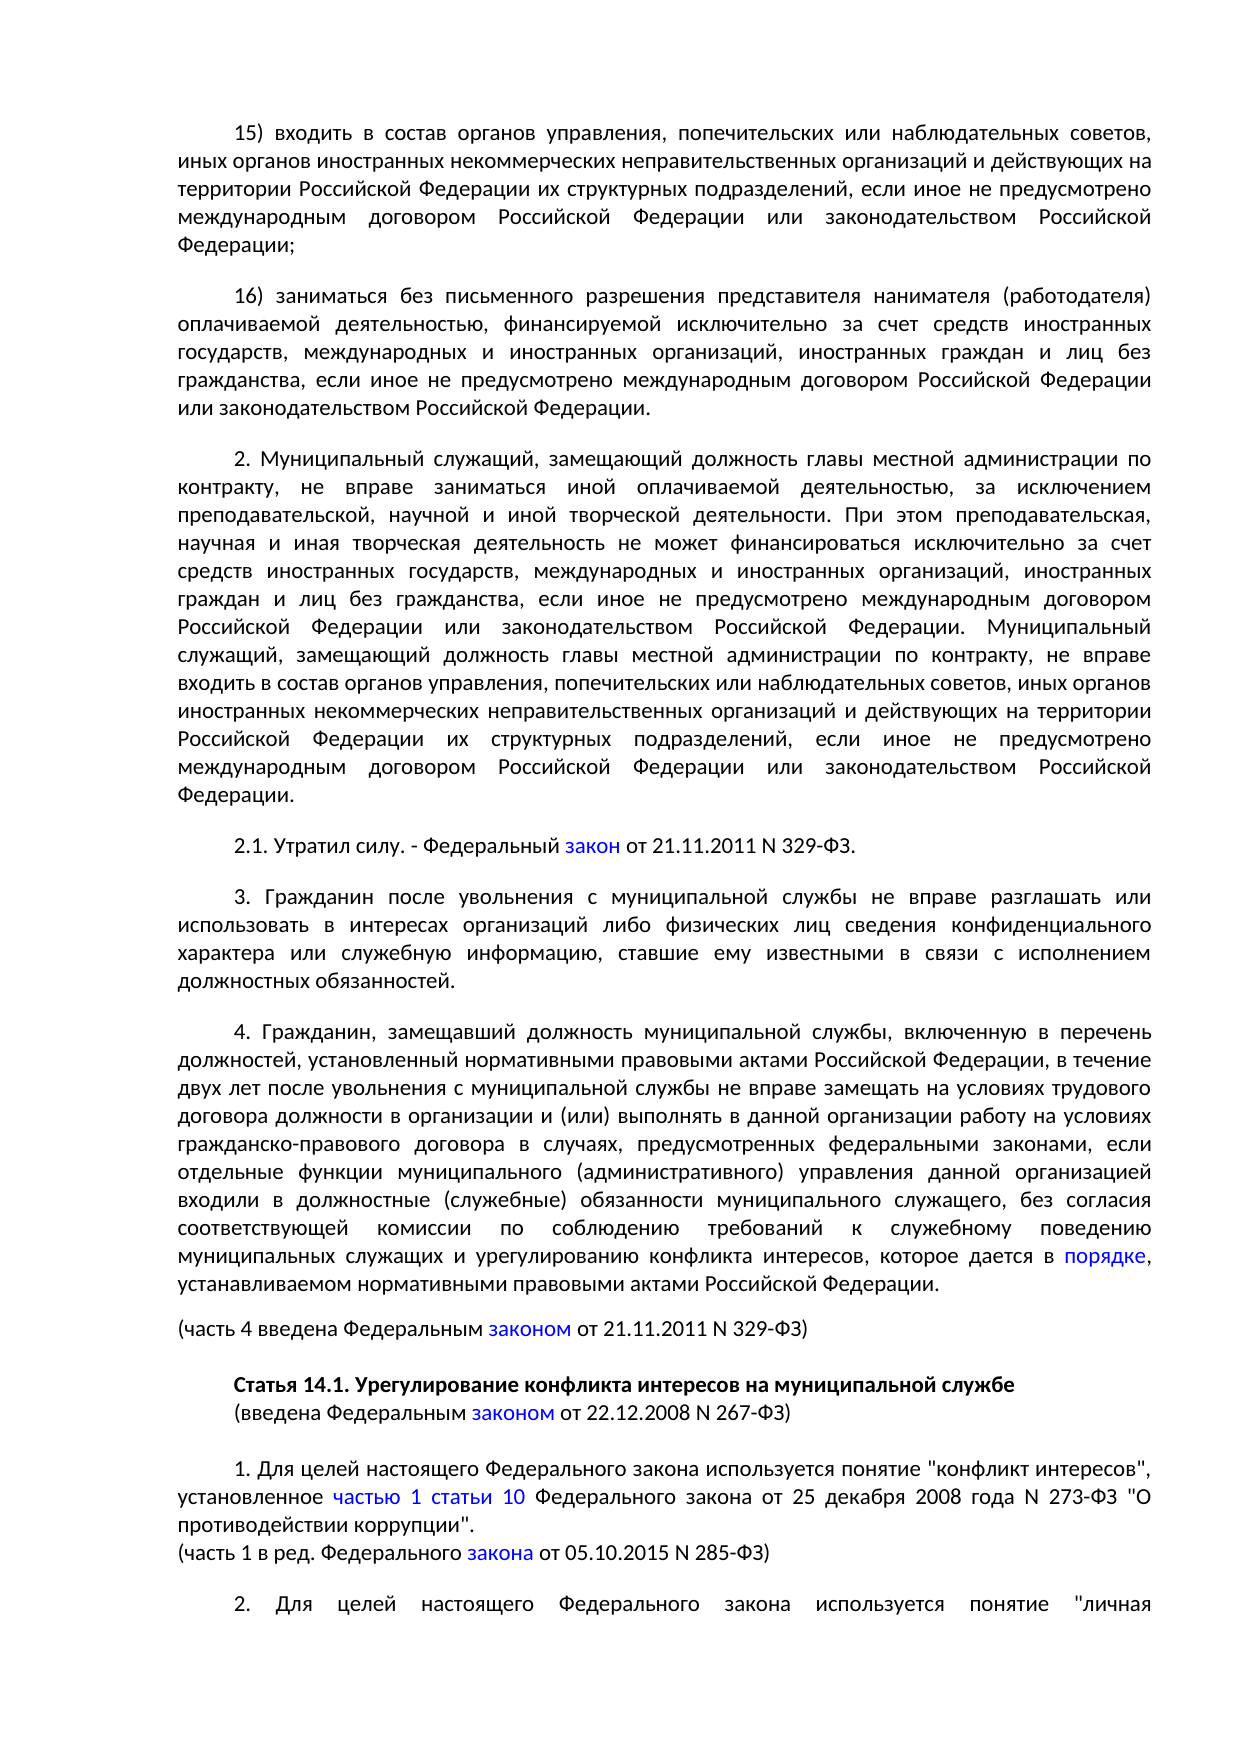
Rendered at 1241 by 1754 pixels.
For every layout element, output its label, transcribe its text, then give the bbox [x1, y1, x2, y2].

title Статья 14.1. Урегулирование конфликта интересов на муниципальной службе [177, 1370, 1152, 1398]
text 16) заниматься без письменного разрешения представителя нанимателя (работодателя) оплачиваемой деятельностью, финансируемой исключительно за счет средств иностранных государств, международных и иностранных организаций, иностранных граждан и лиц без гражданства, если иное не предусмотрено международным договором Российской Федерации или законодательством Российской Федерации. [177, 281, 1152, 421]
text 2. Муниципальный служащий, замещающий должность главы местной администрации по контракту, не вправе заниматься иной оплачиваемой деятельностью, за исключением преподавательской, научной и иной творческой деятельности. При этом преподавательская, научная и иная творческая деятельность не может финансироваться исключительно за счет средств иностранных государств, международных и иностранных организаций, иностранных граждан и лиц без гражданства, если иное не предусмотрено международным договором Российской Федерации или законодательством Российской Федерации. Муниципальный служащий, замещающий должность главы местной администрации по контракту, не вправе входить в состав органов управления, попечительских или наблюдательных советов, иных органов иностранных некоммерческих неправительственных организаций и действующих на территории Российской Федерации их структурных подразделений, если иное не предусмотрено международным договором Российской Федерации или законодательством Российской Федерации. [177, 444, 1152, 808]
text (введена Федеральным законом от 22.12.2008 N 267-ФЗ) [177, 1398, 1152, 1426]
text 4. Гражданин, замещавший должность муниципальной службы, включенную в перечень должностей, установленный нормативными правовыми актами Российской Федерации, в течение двух лет после увольнения с муниципальной службы не вправе замещать на условиях трудового договора должности в организации и (или) выполнять в данной организации работу на условиях гражданско-правового договора в случаях, предусмотренных федеральными законами, если отдельные функции муниципального (административного) управления данной организацией входили в должностные (служебные) обязанности муниципального служащего, без согласия соответствующей комиссии по соблюдению требований к служебному поведению муниципальных служащих и урегулированию конфликта интересов, которое дается в порядке, устанавливаемом нормативными правовыми актами Российской Федерации. [177, 1017, 1152, 1297]
text (часть 1 в ред. Федерального закона от 05.10.2015 N 285-ФЗ) [177, 1538, 1152, 1566]
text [177, 1589, 1152, 1617]
text (часть 4 введена Федеральным законом от 21.11.2011 N 329-ФЗ) [177, 1314, 1152, 1342]
text 3. Гражданин после увольнения с муниципальной службы не вправе разглашать или использовать в интересах организаций либо физических лиц сведения конфиденциального характера или служебную информацию, ставшие ему известными в связи с исполнением должностных обязанностей. [177, 882, 1152, 994]
text 15) входить в состав органов управления, попечительских или наблюдательных советов, иных органов иностранных некоммерческих неправительственных организаций и действующих на территории Российской Федерации их структурных подразделений, если иное не предусмотрено международным договором Российской Федерации или законодательством Российской Федерации; [177, 118, 1152, 258]
text 2.1. Утратил силу. - Федеральный закон от 21.11.2011 N 329-ФЗ. [177, 831, 1152, 859]
text 1. Для целей настоящего Федерального закона используется понятие "конфликт интересов", установленное частью 1 статьи 10 Федерального закона от 25 декабря 2008 года N 273-ФЗ "О противодействии коррупции". [177, 1454, 1152, 1538]
